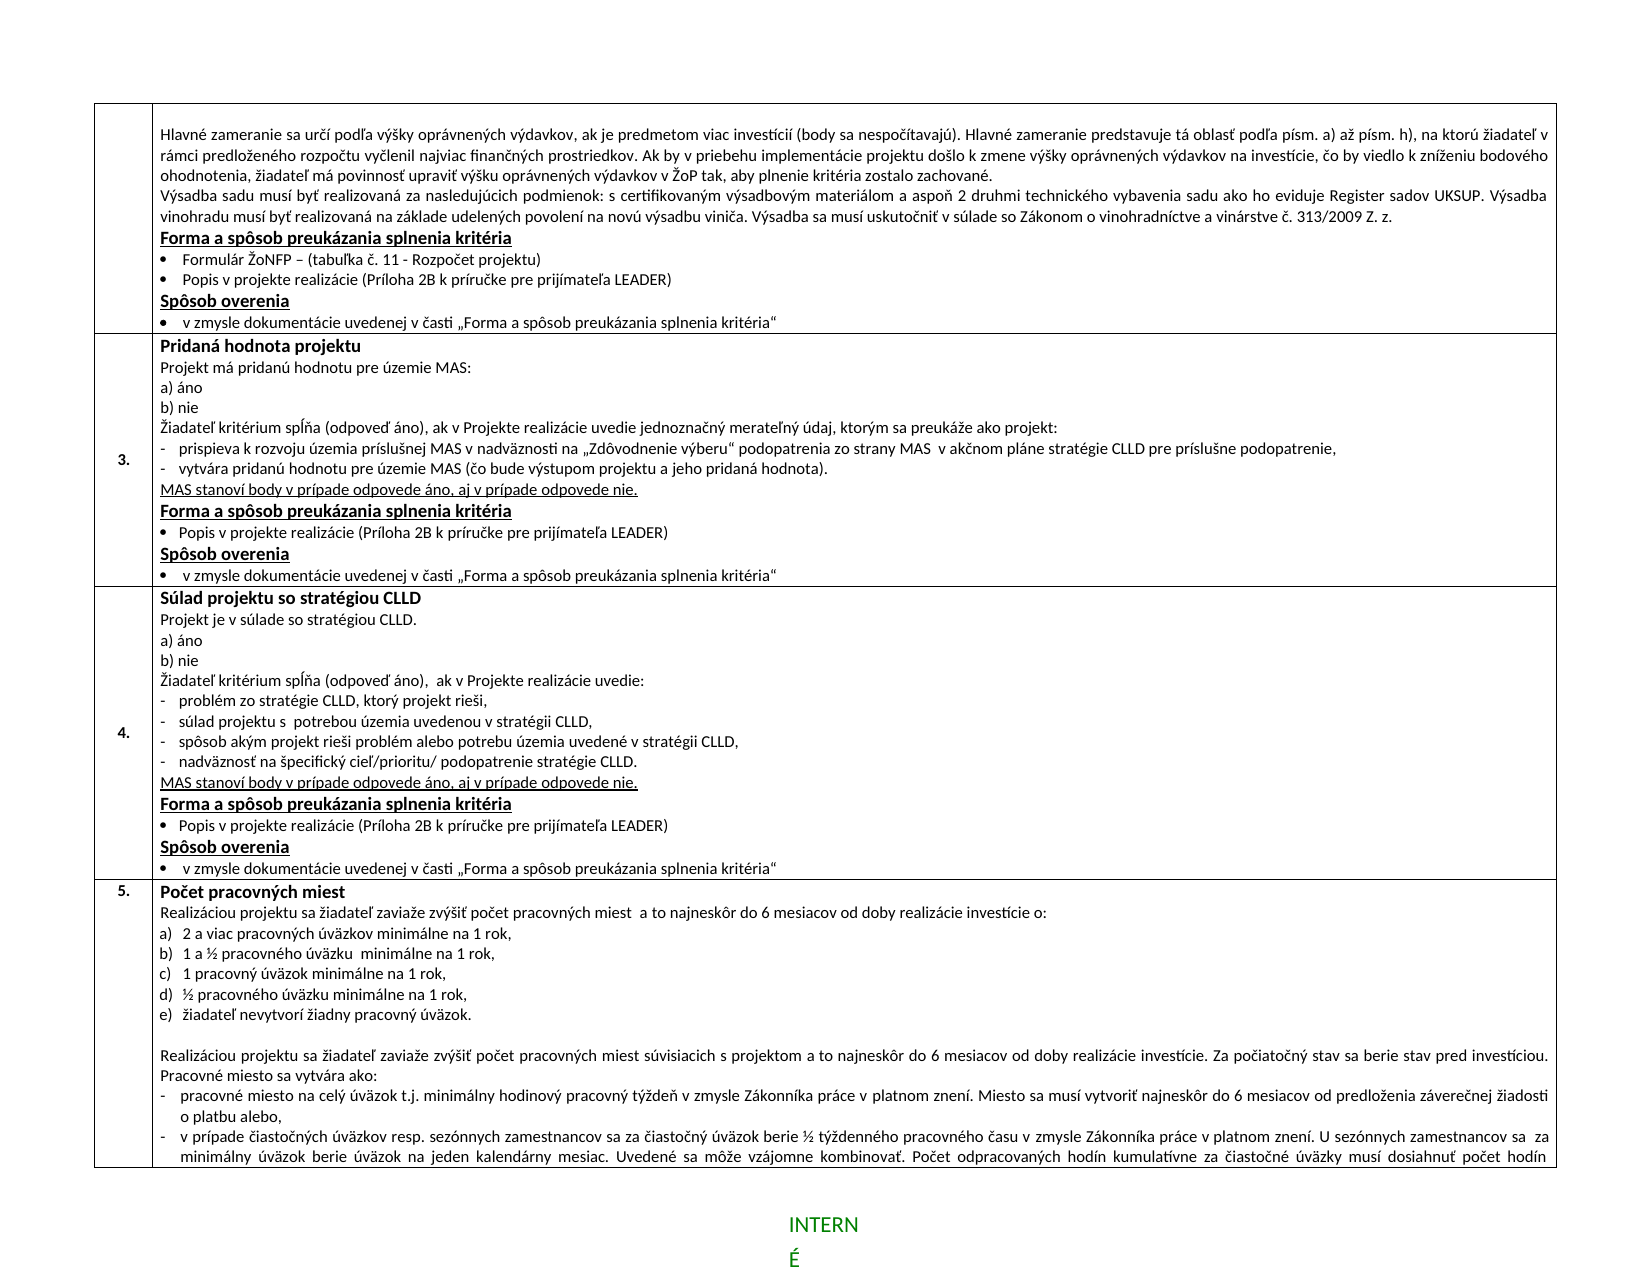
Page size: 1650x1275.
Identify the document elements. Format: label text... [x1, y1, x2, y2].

table_cell 4. [95, 587, 152, 879]
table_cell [153, 104, 1556, 333]
table_cell 3. [95, 334, 152, 586]
table_cell Pridaná hodnota projektu Projekt má pridanú hodnotu pre územie MAS: a) áno b) nie Žiadateľ kritérium spĺňa (odpoveď áno), ak v Projekte realizácie uvedie jednoznačný merateľný údaj, ktorým sa preukáže ako projekt: prispieva k rozvoju územia príslušnej MAS v nadväznosti na „Zdôvodnenie výberu“ podopatrenia zo strany MAS v akčnom pláne stratégie CLLD pre príslušne podopatrenie, vytvára pridanú hodnotu pre územie MAS (čo bude výstupom projektu a jeho pridaná hodnota). MAS stanoví body v prípade odpovede áno, aj v prípade odpovede nie. Forma a spôsob preukázania splnenia kritéria Popis v projekte realizácie (Príloha 2B k príručke pre prijímateľa LEADER) Spôsob overenia v zmysle dokumentácie uvedenej v časti „Forma a spôsob preukázania splnenia kritéria“ [153, 334, 1556, 586]
table_cell 5. [95, 880, 152, 1167]
table_cell 2. [95, 104, 152, 333]
table_cell Súlad projektu so stratégiou CLLD Projekt je v súlade so stratégiou CLLD. a) áno b) nie Žiadateľ kritérium spĺňa (odpoveď áno), ak v Projekte realizácie uvedie: problém zo stratégie CLLD, ktorý projekt rieši, súlad projektu s potrebou územia uvedenou v stratégii CLLD, spôsob akým projekt rieši problém alebo potrebu územia uvedené v stratégii CLLD, nadväznosť na špecifický cieľ/prioritu/ podopatrenie stratégie CLLD. MAS stanoví body v prípade odpovede áno, aj v prípade odpovede nie. Forma a spôsob preukázania splnenia kritéria Popis v projekte realizácie (Príloha 2B k príručke pre prijímateľa LEADER) Spôsob overenia v zmysle dokumentácie uvedenej v časti „Forma a spôsob preukázania splnenia kritéria“ [153, 587, 1556, 879]
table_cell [153, 880, 1556, 1167]
